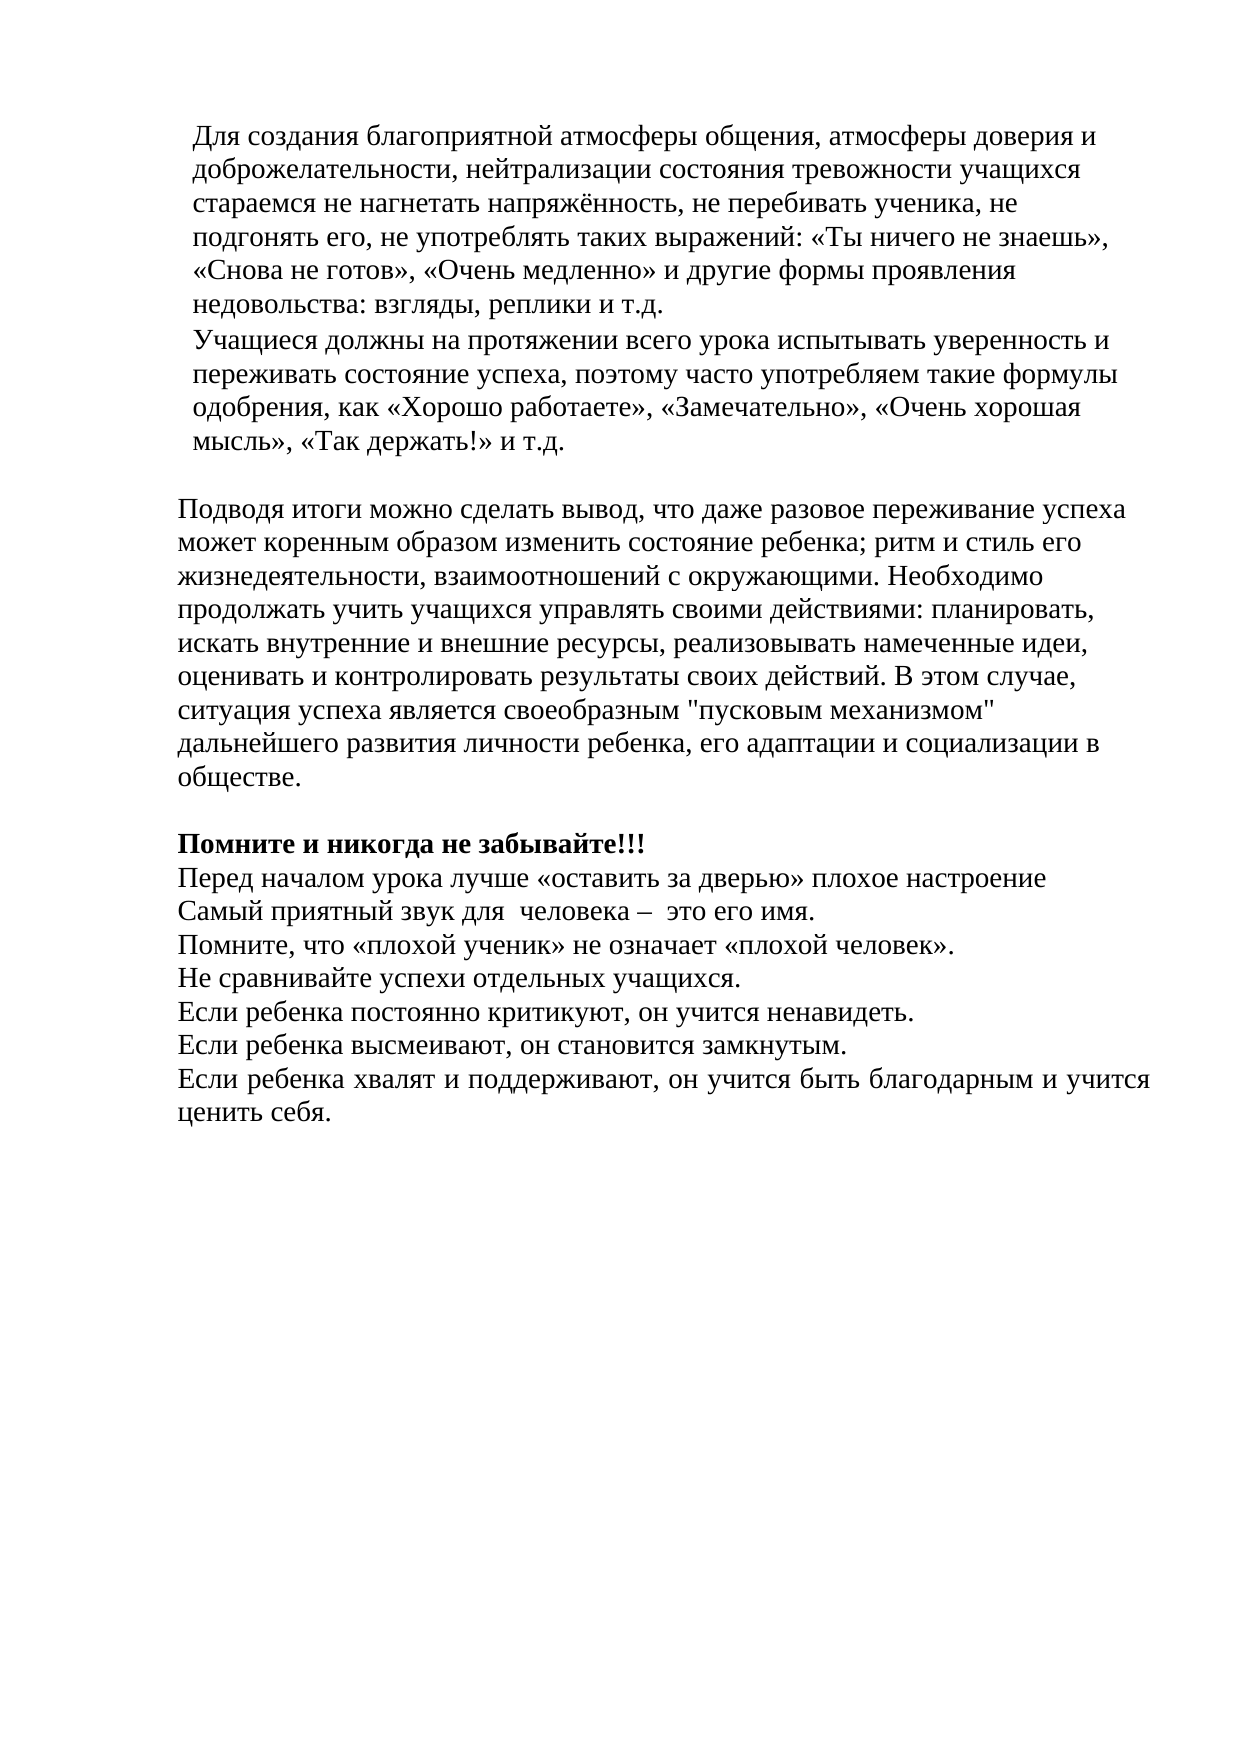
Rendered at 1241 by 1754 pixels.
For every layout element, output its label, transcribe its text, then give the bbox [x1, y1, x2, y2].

text Не сравнивайте успехи отдельных учащихся. [177, 960, 1152, 994]
text Помните и никогда не забывайте!!! [177, 826, 1152, 860]
text Подводя итоги можно сделать вывод, что даже разовое переживание успеха может коренным образом изменить состояние ребенка; ритм и стиль его жизнедеятельности, взаимоотношений с окружающими. Необходимо продолжать учить учащихся управлять своими действиями: планировать, искать внутренние и внешние ресурсы, реализовывать намеченные идеи, оценивать и контролировать результаты своих действий. В этом случае, ситуация успеха является своеобразным "пусковым механизмом" дальнейшего развития личности ребенка, его адаптации и социализации в обществе. [177, 491, 1152, 793]
text Для создания благоприятной атмосферы общения, атмосферы доверия и доброжелательности, нейтрализации состояния тревожности учащихся стараемся не нагнетать напряжённость, не перебивать ученика, не подгонять его, не употреблять таких выражений: «Ты ничего не знаешь», «Снова не готов», «Очень медленно» и другие формы проявления недовольства: взгляды, реплики и т.д. [192, 118, 1152, 319]
text Если ребенка постоянно критикуют, он учится ненавидеть. [177, 994, 1152, 1027]
text Учащиеся должны на протяжении всего урока испытывать уверенность и переживать состояние успеха, поэтому часто употребляем такие формулы одобрения, как «Хорошо работаете», «Замечательно», «Очень хорошая мысль», «Так держать!» и т.д. [192, 322, 1152, 457]
text Если ребенка высмеивают, он становится замкнутым. [177, 1027, 1152, 1061]
text Перед началом урока лучше «оставить за дверью» плохое настроение [177, 860, 1152, 893]
text Если ребенка хвалят и поддерживают, он учится быть благодарным и учится ценить себя. [177, 1061, 1152, 1128]
text Самый приятный звук для человека – это его имя. [177, 893, 1152, 927]
text Помните, что «плохой ученик» не означает «плохой человек». [177, 927, 1152, 960]
